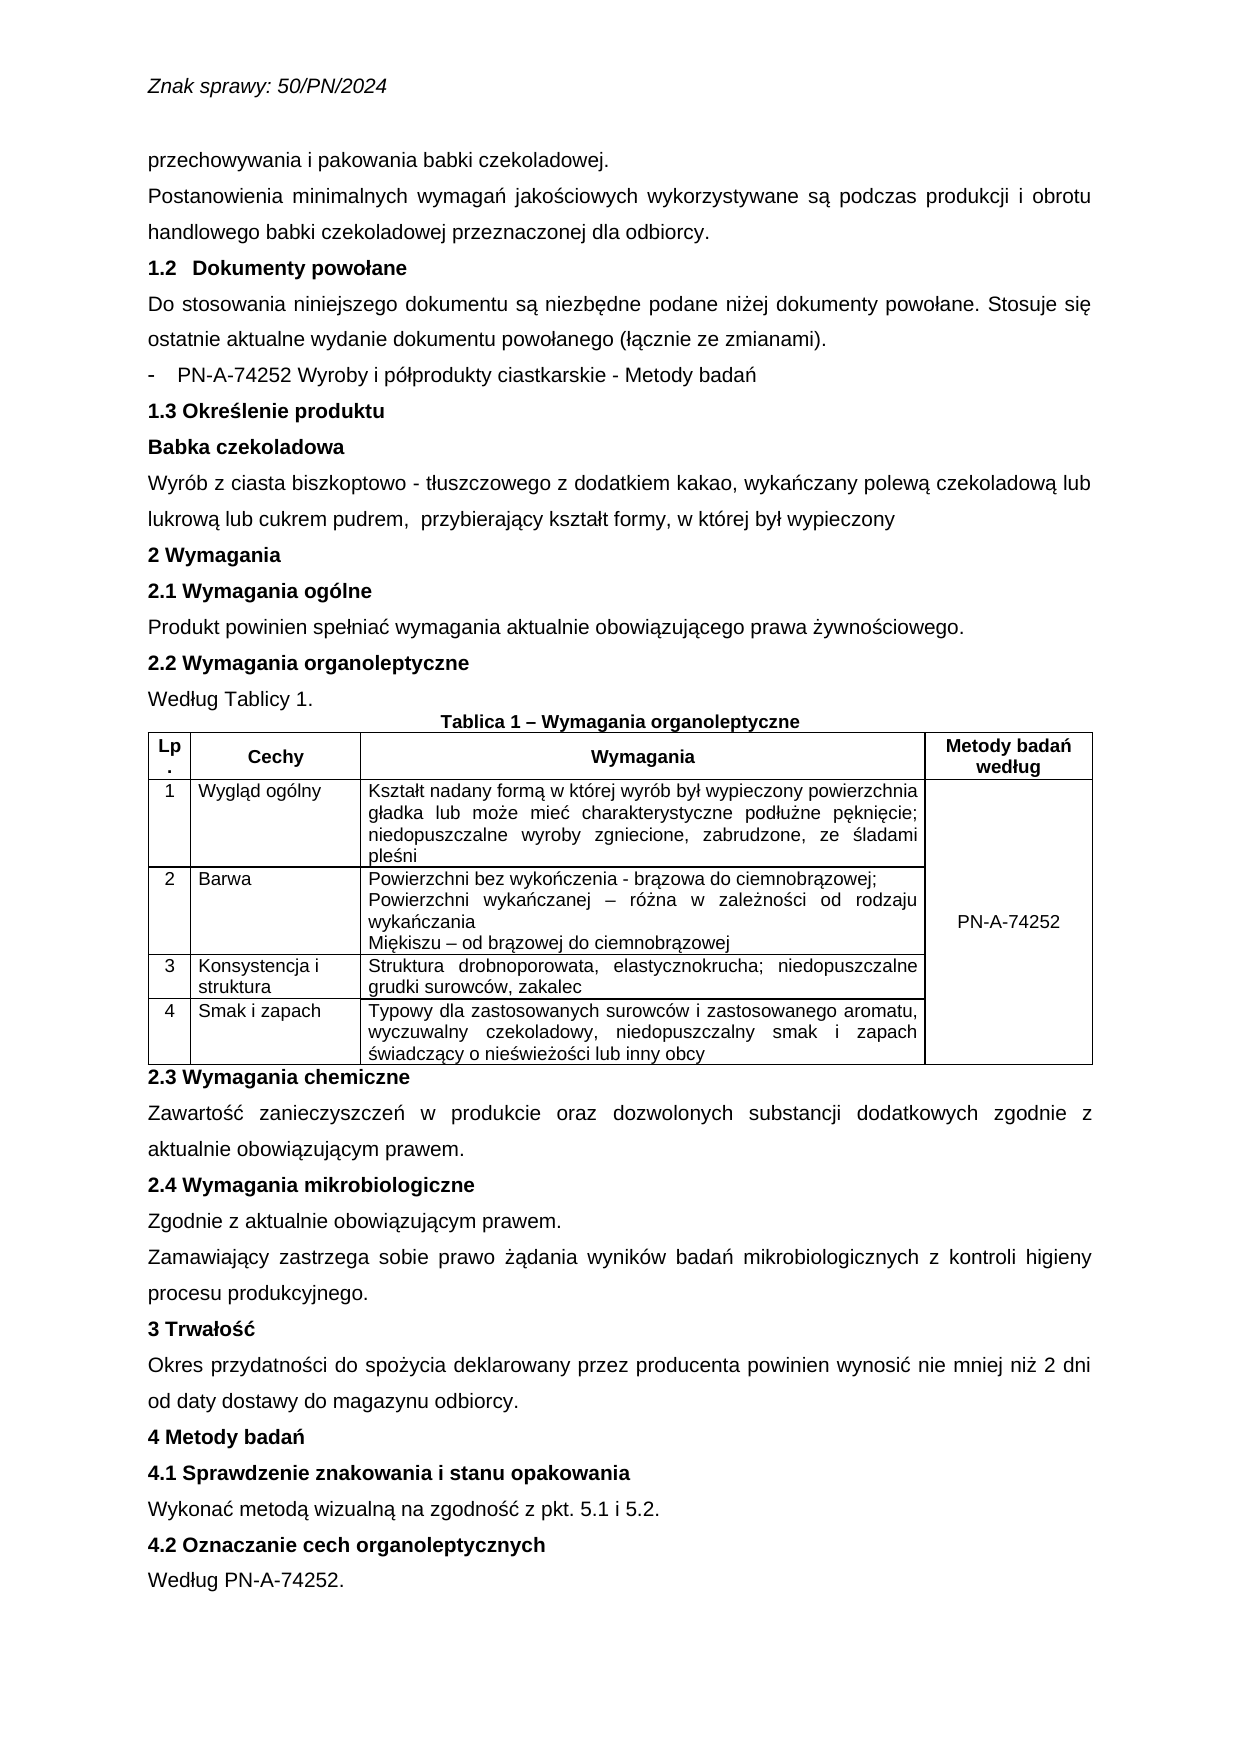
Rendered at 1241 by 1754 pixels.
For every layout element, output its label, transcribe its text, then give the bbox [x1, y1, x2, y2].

text 2 Wymagania [148, 543, 1093, 567]
text 1.3 Określenie produktu [148, 399, 1093, 423]
text 2.2 Wymagania organoleptyczne [148, 651, 1093, 675]
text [148, 148, 1093, 172]
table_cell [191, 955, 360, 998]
text 4.2 Oznaczanie cech organoleptycznych [148, 1532, 1093, 1556]
text 2.4 Wymagania mikrobiologiczne [148, 1173, 1093, 1197]
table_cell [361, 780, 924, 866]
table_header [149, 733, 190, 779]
text Wykonać metodą wizualną na zgodność z pkt. 5.1 i 5.2. [148, 1496, 1093, 1520]
list Dokumenty powołane [148, 255, 1093, 279]
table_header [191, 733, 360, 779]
text Okres przydatności do spożycia deklarowany przez producenta powinien wynosić nie mniej niż 2 dni od daty dostawy do magazynu odbiorcy. [148, 1353, 1093, 1413]
text Zawartość zanieczyszczeń w produkcie oraz dozwolonych substancji dodatkowych zgodnie z aktualnie obowiązującym prawem. [148, 1101, 1093, 1161]
text Do stosowania niniejszego dokumentu są niezbędne podane niżej dokumenty powołane. Stosuje się ostatnie aktualne wydanie dokumentu powołanego (łącznie ze zmianami). [148, 291, 1093, 351]
text Według Tablicy 1. [148, 687, 1093, 711]
text Wyrób z ciasta biszkoptowo - tłuszczowego z dodatkiem kakao, wykańczany polewą czekoladową lub lukrową lub cukrem pudrem, przybierający kształt formy, w której był wypieczony [148, 471, 1093, 531]
text 2.3 Wymagania chemiczne [148, 1065, 1093, 1089]
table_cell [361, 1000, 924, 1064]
text Zamawiający zastrzega sobie prawo żądania wyników badań mikrobiologicznych z kontroli higieny procesu produkcyjnego. [148, 1245, 1093, 1305]
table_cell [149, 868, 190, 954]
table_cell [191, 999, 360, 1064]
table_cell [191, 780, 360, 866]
text Zgodnie z aktualnie obowiązującym prawem. [148, 1209, 1093, 1233]
text 4.1 Sprawdzenie znakowania i stanu opakowania [148, 1461, 1093, 1484]
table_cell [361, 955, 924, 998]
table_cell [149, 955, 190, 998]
text Według PN-A-74252. [148, 1568, 1093, 1592]
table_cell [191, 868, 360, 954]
text 4 Metody badań [148, 1424, 1093, 1448]
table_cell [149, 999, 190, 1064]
text 2.1 Wymagania ogólne [148, 579, 1093, 603]
text Produkt powinien spełniać wymagania aktualnie obowiązującego prawa żywnościowego. [148, 615, 1093, 639]
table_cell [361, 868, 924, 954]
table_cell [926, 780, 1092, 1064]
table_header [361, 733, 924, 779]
text Babka czekoladowa [148, 435, 1093, 459]
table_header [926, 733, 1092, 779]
text 3 Trwałość [148, 1317, 1093, 1341]
list PN-A-74252 Wyroby i półprodukty ciastkarskie - Metody badań [148, 363, 1093, 387]
text Tablica 1 – Wymagania organoleptyczne [148, 711, 1093, 732]
text Postanowienia minimalnych wymagań jakościowych wykorzystywane są podczas produkcji i obrotu handlowego babki czekoladowej przeznaczonej dla odbiorcy. [148, 183, 1093, 243]
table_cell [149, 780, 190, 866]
